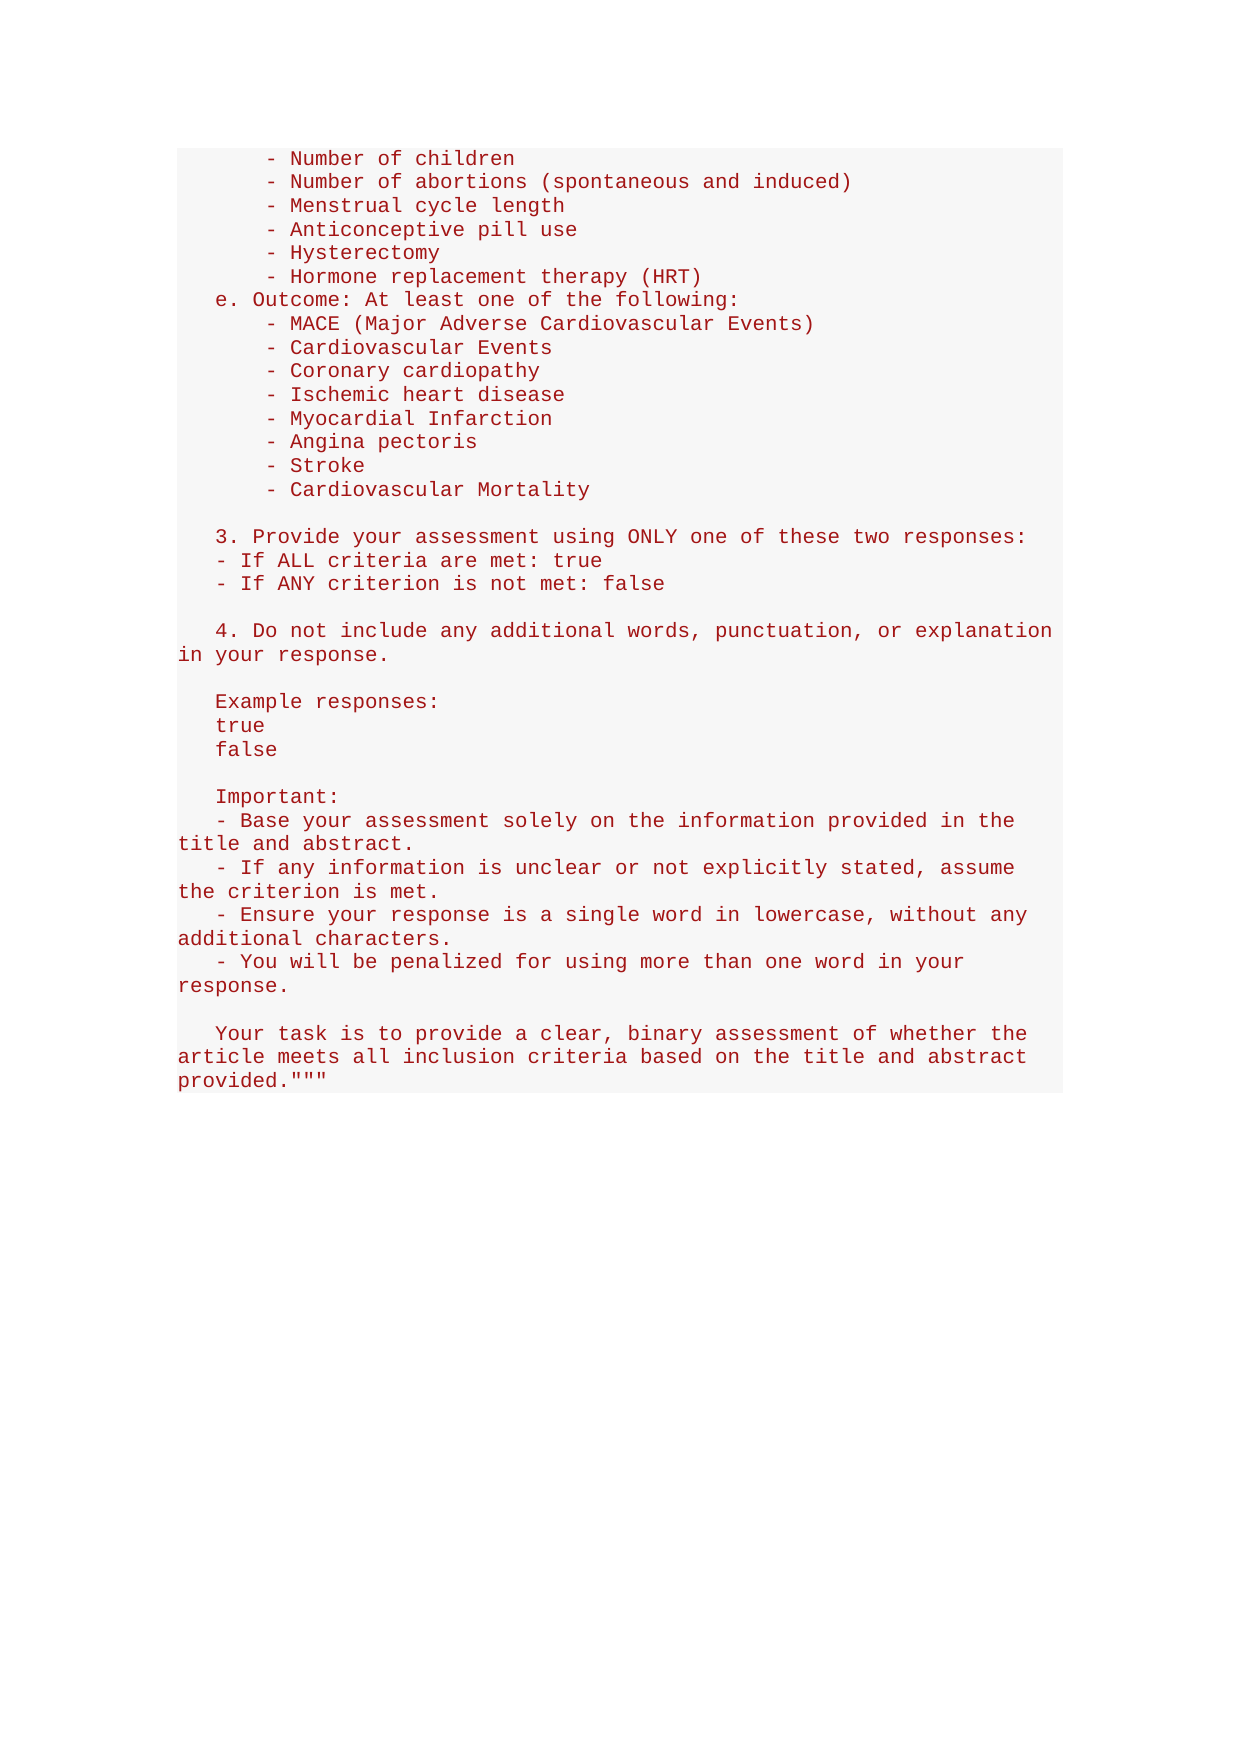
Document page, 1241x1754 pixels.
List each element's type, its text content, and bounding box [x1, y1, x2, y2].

text 4. Do not include any additional words, punctuation, or explanation in your response. [177, 621, 1063, 668]
text - Number of children [177, 148, 1063, 171]
text - Anticonceptive pill use [177, 218, 1063, 242]
text Important: [177, 786, 1063, 810]
text - Coronary cardiopathy [177, 360, 1063, 384]
text - MACE (Major Adverse Cardiovascular Events) [177, 313, 1063, 337]
text false [177, 739, 1063, 762]
text 3. Provide your assessment using ONLY one of these two responses: [177, 526, 1063, 549]
text - You will be penalized for using more than one word in your response. [177, 952, 1063, 999]
text true [177, 715, 1063, 739]
text - Stroke [177, 455, 1063, 479]
text - Ischemic heart disease [177, 384, 1063, 408]
text - Cardiovascular Events [177, 337, 1063, 360]
text - Cardiovascular Mortality [177, 479, 1063, 502]
text - Number of abortions (spontaneous and induced) [177, 171, 1063, 195]
text - Angina pectoris [177, 431, 1063, 455]
text - Hysterectomy [177, 242, 1063, 266]
text - If ALL criteria are met: true [177, 549, 1063, 573]
text - Ensure your response is a single word in lowercase, without any additional characters. [177, 904, 1063, 952]
text - Base your assessment solely on the information provided in the title and abstract. [177, 810, 1063, 857]
text - If ANY criterion is not met: false [177, 573, 1063, 597]
text - Menstrual cycle length [177, 195, 1063, 218]
text e. Outcome: At least one of the following: [177, 289, 1063, 313]
text Your task is to provide a clear, binary assessment of whether the article meets all inclusion criteria based on the title and abstract provided.""" [177, 1022, 1063, 1093]
text Example responses: [177, 691, 1063, 715]
text - Hormone replacement therapy (HRT) [177, 266, 1063, 289]
text - Myocardial Infarction [177, 408, 1063, 431]
text - If any information is unclear or not explicitly stated, assume the criterion is met. [177, 857, 1063, 904]
